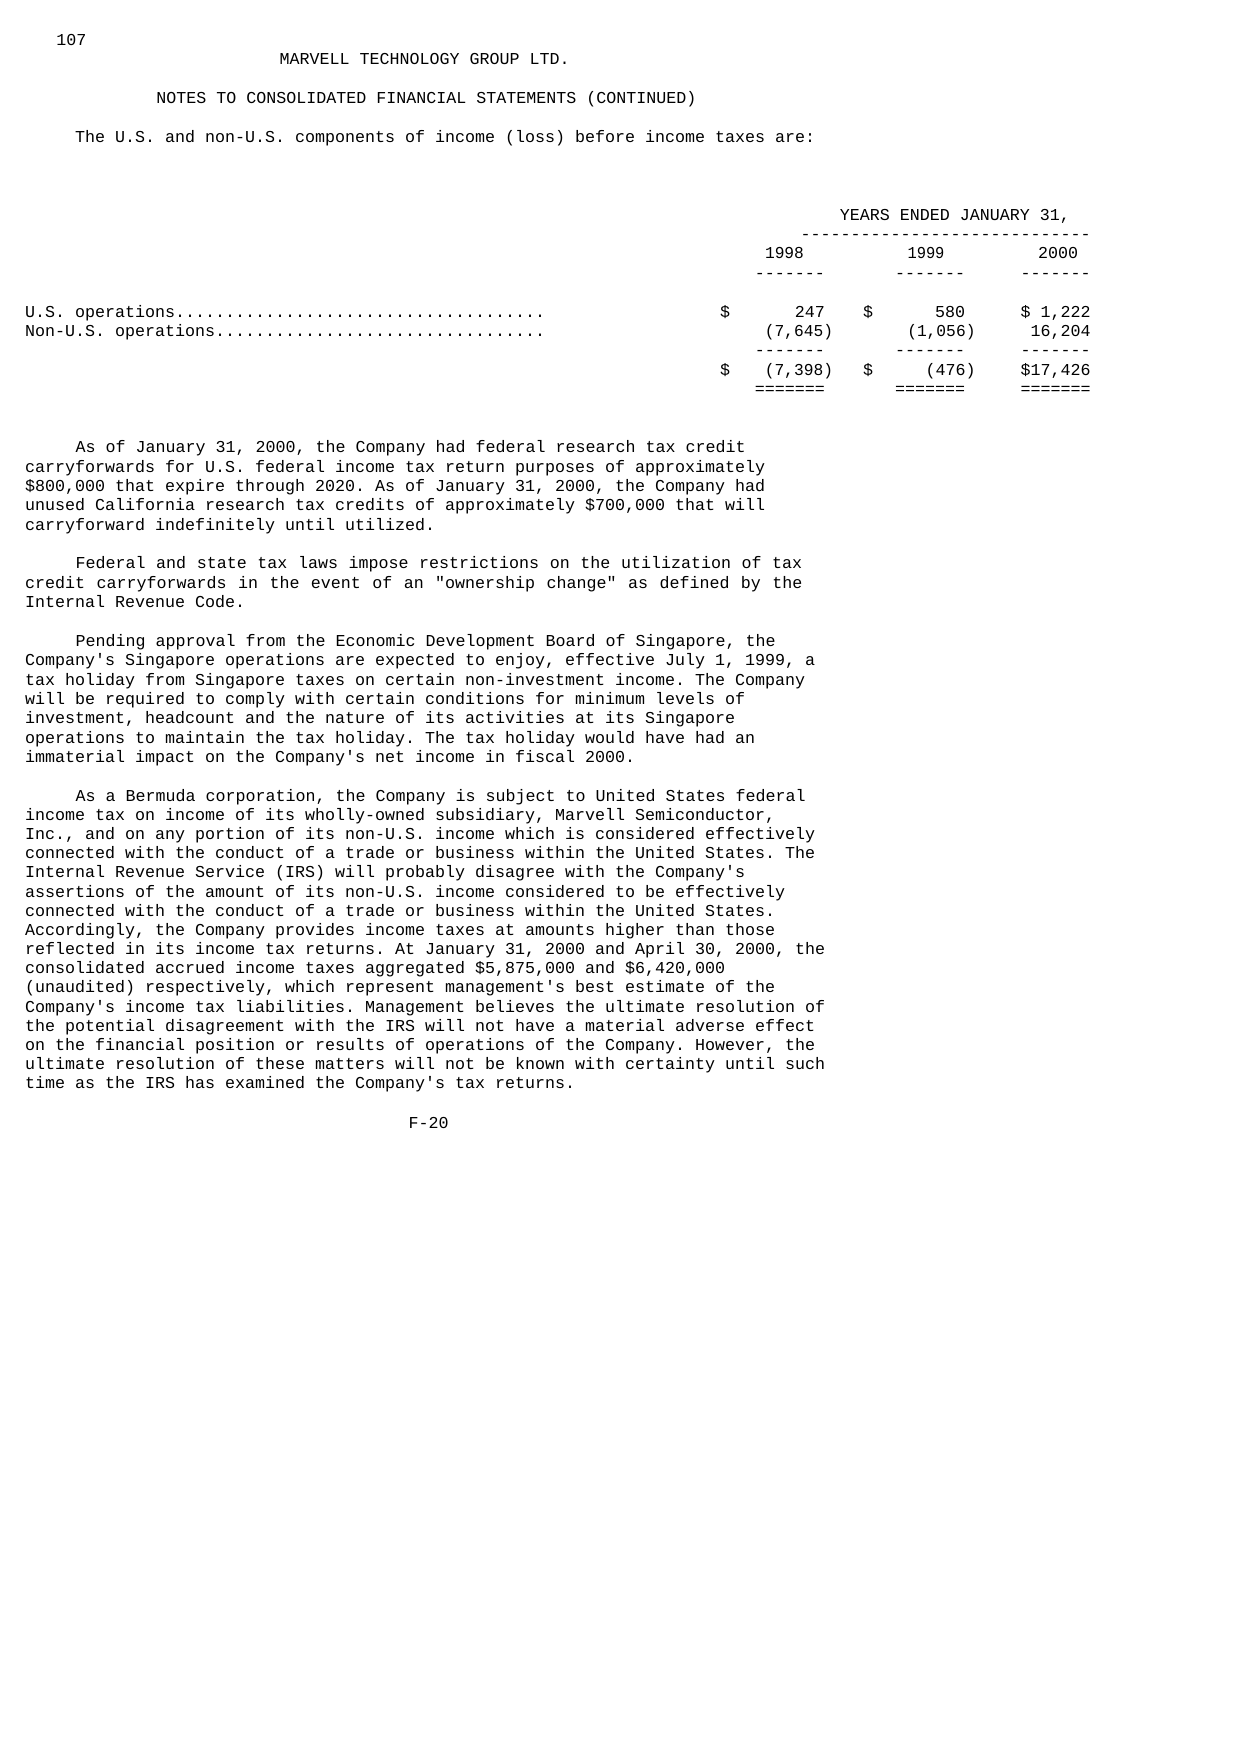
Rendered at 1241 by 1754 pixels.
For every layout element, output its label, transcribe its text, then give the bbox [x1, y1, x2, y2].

text NOTES TO CONSOLIDATED FINANCIAL STATEMENTS (CONTINUED) [156, 90, 1090, 108]
text F-20 [408, 1114, 1090, 1133]
text Federal and state tax laws impose restrictions on the utilization of tax credit carryforwards in the event of an "ownership change" as defined by the Internal Revenue Code. [25, 555, 803, 613]
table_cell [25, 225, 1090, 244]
text As a Bermuda corporation, the Company is subject to United States federal income tax on income of its wholly-owned subsidiary, Marvell Semiconductor, Inc., and on any portion of its non-U.S. income which is considered effectively connected with the conduct of a trade or business within the United States. The Internal Revenue Service (IRS) will probably disagree with the Company's assertions of the amount of its non-U.S. income considered to be effectively connected with the conduct of a trade or business within the United States. Accordingly, the Company provides income taxes at amounts higher than those reflected in its income tax returns. At January 31, 2000 and April 30, 2000, the consolidated accrued income taxes aggregated $5,875,000 and $6,420,000 (unaudited) respectively, which represent management's best estimate of the Company's income tax liabilities. Management believes the ultimate resolution of the potential disagreement with the IRS will not have a material adverse effect on the financial position or results of operations of the Company. However, the ultimate resolution of these matters will not be known with certainty until such time as the IRS has examined the Company's tax returns. [25, 787, 834, 1094]
text MARVELL TECHNOLOGY GROUP LTD. [25, 51, 824, 70]
text 107 [56, 32, 1090, 50]
text Pending approval from the Economic Development Board of Singapore, the Company's Singapore operations are expected to enjoy, effective July 1, 1999, a tax holiday from Singapore taxes on certain non-investment income. The Company will be required to comply with certain conditions for minimum levels of investment, headcount and the nature of its activities at its Singapore operations to maintain the tax holiday. The tax holiday would have had an immaterial impact on the Company's net income in fiscal 2000. [25, 632, 824, 768]
text As of January 31, 2000, the Company had federal research tax credit carryforwards for U.S. federal income tax return purposes of approximately $800,000 that expire through 2020. As of January 31, 2000, the Company had unused California research tax credits of approximately $700,000 that will carryforward indefinitely until utilized. [25, 439, 774, 535]
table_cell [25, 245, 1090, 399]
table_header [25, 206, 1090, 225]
text The U.S. and non-U.S. components of income (loss) before income taxes are: [75, 128, 1090, 147]
